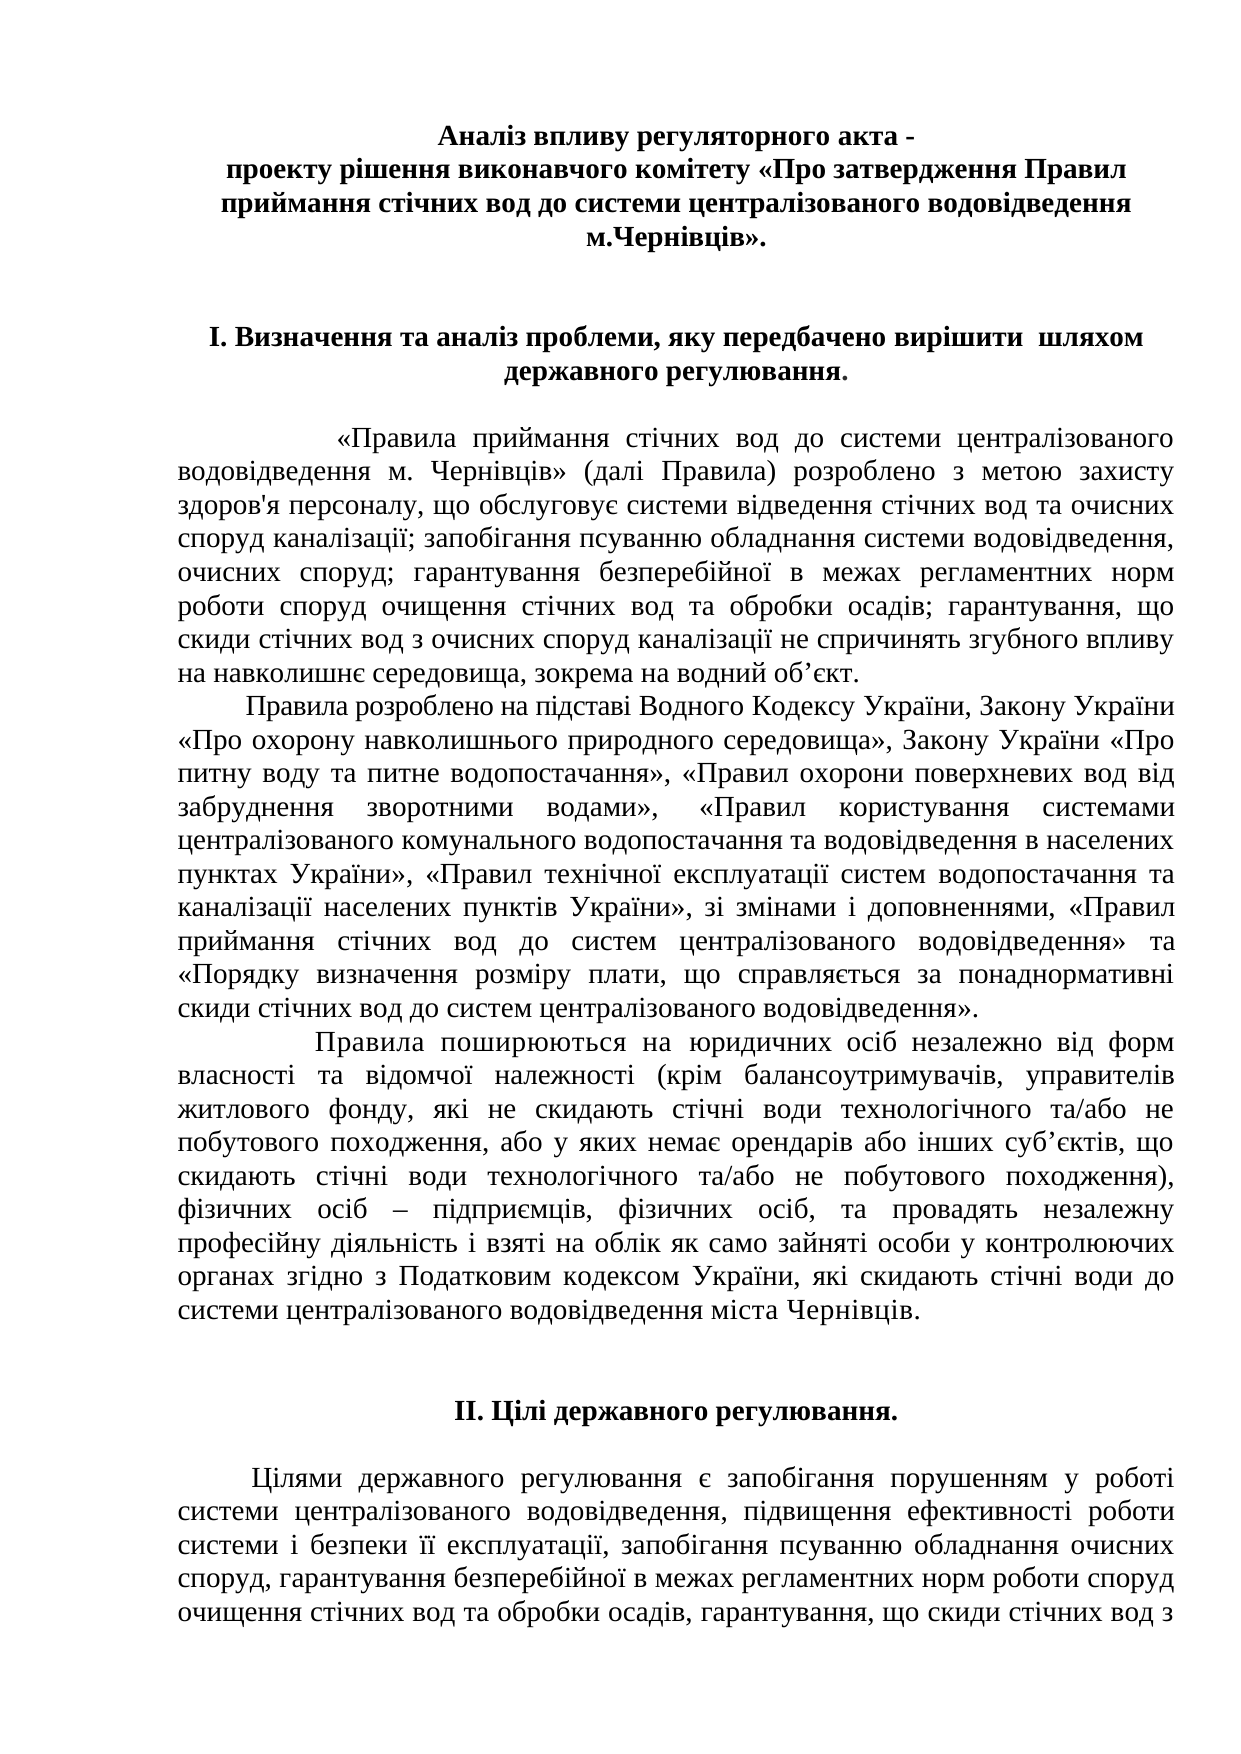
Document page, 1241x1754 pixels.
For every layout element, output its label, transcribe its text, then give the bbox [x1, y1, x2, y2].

text ІІ. Цілі державного регулювання. [177, 1393, 1175, 1426]
text І. Визначення та аналіз проблеми, яку передбачено вирішити шляхом державного регулювання. [177, 319, 1175, 386]
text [177, 1460, 1175, 1627]
text Правила розроблено на підставі Водного Кодексу України, Закону України «Про охорону навколишнього природного середовища», Закону України «Про питну воду та питне водопостачання», «Правил охорони поверхневих вод від забруднення зворотними водами», «Правил користування системами централізованого комунального водопостачання та водовідведення в населених пунктах України», «Правил технічної експлуатації систем водопостачання та каналізації населених пунктів України», зі змінами і доповненнями, «Правил приймання стічних вод до систем централізованого водовідведення» та «Порядку визначення розміру плати, що справляється за понаднормативні скиди стічних вод до систем централізованого водовідведення». [177, 688, 1175, 1024]
text проекту рішення виконавчого комітету «Про затвердження Правил приймання стічних вод до системи централізованого водовідведення м.Чернівців». [177, 152, 1175, 252]
text Аналіз впливу регуляторного акта - [177, 118, 1175, 152]
text «Правила приймання стічних вод до системи централізованого водовідведення м. Чернівців» (далі Правила) розроблено з метою захисту здоров'я персоналу, що обслуговує системи відведення стічних вод та очисних споруд каналізації; запобігання псуванню обладнання системи водовідведення, очисних споруд; гарантування безперебійної в межах регламентних норм роботи споруд очищення стічних вод та обробки осадів; гарантування, що скиди стічних вод з очисних споруд каналізації не спричинять згубного впливу на навколишнє середовища, зокрема на водний об’єкт. [177, 420, 1175, 688]
text Правила поширюються на юридичних осіб незалежно від форм власності та відомчої належності (крім балансоутримувачів, управителів житлового фонду, які не скидають стічні води технологічного та/або не побутового походження, або у яких немає орендарів або інших суб’єктів, що скидають стічні води технологічного та/або не побутового походження), фізичних осіб – підприємців, фізичних осіб, та провадять незалежну професійну діяльність і взяті на облік як само зайняті особи у контролюючих органах згідно з Податковим кодексом України, які скидають стічні води до системи централізованого водовідведення міста Чернівців. [177, 1024, 1175, 1326]
